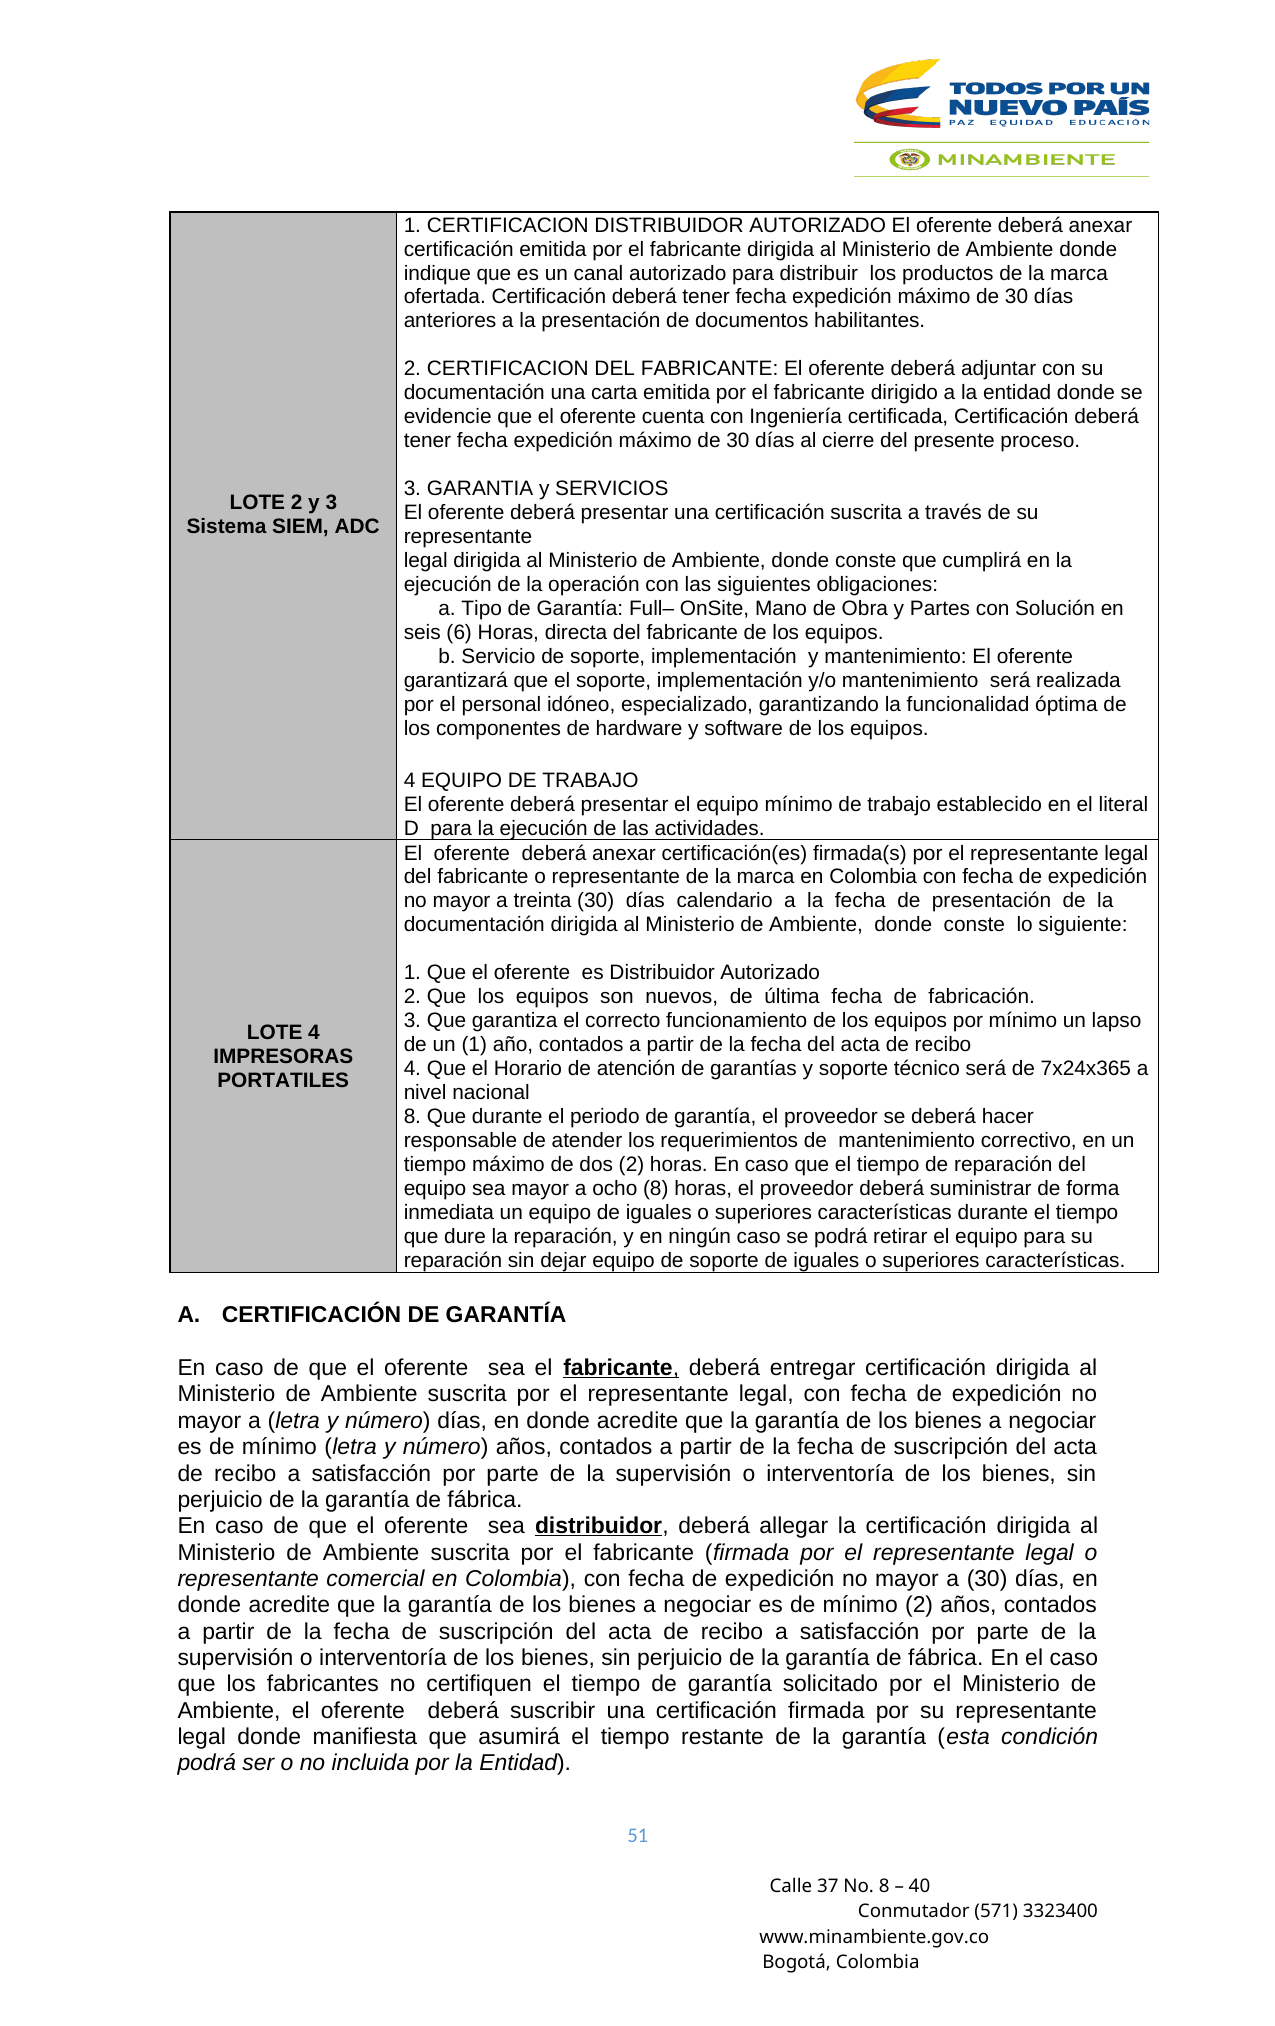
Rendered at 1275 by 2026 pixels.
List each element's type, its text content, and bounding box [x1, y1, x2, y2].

text En caso de que el oferente sea distribuidor, deberá allegar la certificación dirigida al Ministerio de Ambiente suscrita por el fabricante (firmada por el representante legal o representante comercial en Colombia), con fecha de expedición no mayor a (30) días, en donde acredite que la garantía de los bienes a negociar es de mínimo (2) años, contados a partir de la fecha de suscripción del acta de recibo a satisfacción por parte de la supervisión o interventoría de los bienes, sin perjuicio de la garantía de fábrica. En el caso que los fabricantes no certifiquen el tiempo de garantía solicitado por el Ministerio de Ambiente, el oferente deberá suscribir una certificación firmada por su representante legal donde manifiesta que asumirá el tiempo restante de la garantía (esta condición podrá ser o no incluida por la Entidad). [177, 1512, 1098, 1776]
table_cell LOTE 4 IMPRESORAS PORTATILES [171, 840, 396, 1272]
list CERTIFICACIÓN DE GARANTÍA [177, 1301, 1098, 1328]
text En caso de que el oferente sea el fabricante, deberá entregar certificación dirigida al Ministerio de Ambiente suscrita por el representante legal, con fecha de expedición no mayor a (letra y número) días, en donde acredite que la garantía de los bienes a negociar es de mínimo (letra y número) años, contados a partir de la fecha de suscripción del acta de recibo a satisfacción por parte de la supervisión o interventoría de los bienes, sin perjuicio de la garantía de fábrica. [177, 1354, 1098, 1512]
table_cell LOTE 2 y 3 Sistema SIEM, ADC [171, 213, 396, 839]
picture [853, 59, 1150, 177]
table_cell El oferente deberá anexar certificación(es) firmada(s) por el representante legal del fabricante o representante de la marca en Colombia con fecha de expedición no mayor a treinta (30) días calendario a la fecha de presentación de la documentación dirigida al Ministerio de Ambiente, donde conste lo siguiente: 1. Que el oferente es Distribuidor Autorizado 2. Que los equipos son nuevos, de última fecha de fabricación. 3. Que garantiza el correcto funcionamiento de los equipos por mínimo un lapso de un (1) año, contados a partir de la fecha del acta de recibo 4. Que el Horario de atención de garantías y soporte técnico será de 7x24x365 a nivel nacional 8. Que durante el periodo de garantía, el proveedor se deberá hacer responsable de atender los requerimientos de mantenimiento correctivo, en un tiempo máximo de dos (2) horas. En caso que el tiempo de reparación del equipo sea mayor a ocho (8) horas, el proveedor deberá suministrar de forma inmediata un equipo de iguales o superiores características durante el tiempo que dure la reparación, y en ningún caso se podrá retirar el equipo para su reparación sin dejar equipo de soporte de iguales o superiores características. [397, 840, 1158, 1272]
table_cell 1. CERTIFICACION DISTRIBUIDOR AUTORIZADO El oferente deberá anexar certificación emitida por el fabricante dirigida al Ministerio de Ambiente donde indique que es un canal autorizado para distribuir los productos de la marca ofertada. Certificación deberá tener fecha expedición máximo de 30 días anteriores a la presentación de documentos habilitantes. 2. CERTIFICACION DEL FABRICANTE: El oferente deberá adjuntar con su documentación una carta emitida por el fabricante dirigido a la entidad donde se evidencie que el oferente cuenta con Ingeniería certificada, Certificación deberá tener fecha expedición máximo de 30 días al cierre del presente proceso. 3. GARANTIA y SERVICIOS El oferente deberá presentar una certificación suscrita a través de su representante legal dirigida al Ministerio de Ambiente, donde conste que cumplirá en la ejecución de la operación con las siguientes obligaciones: a. Tipo de Garantía: Full– OnSite, Mano de Obra y Partes con Solución en seis (6) Horas, directa del fabricante de los equipos. b. Servicio de soporte, implementación y mantenimiento: El oferente garantizará que el soporte, implementación y/o mantenimiento será realizada por el personal idóneo, especializado, garantizando la funcionalidad óptima de los componentes de hardware y software de los equipos. 4 EQUIPO DE TRABAJO El oferente deberá presentar el equipo mínimo de trabajo establecido en el literal D para la ejecución de las actividades. [397, 213, 1158, 839]
